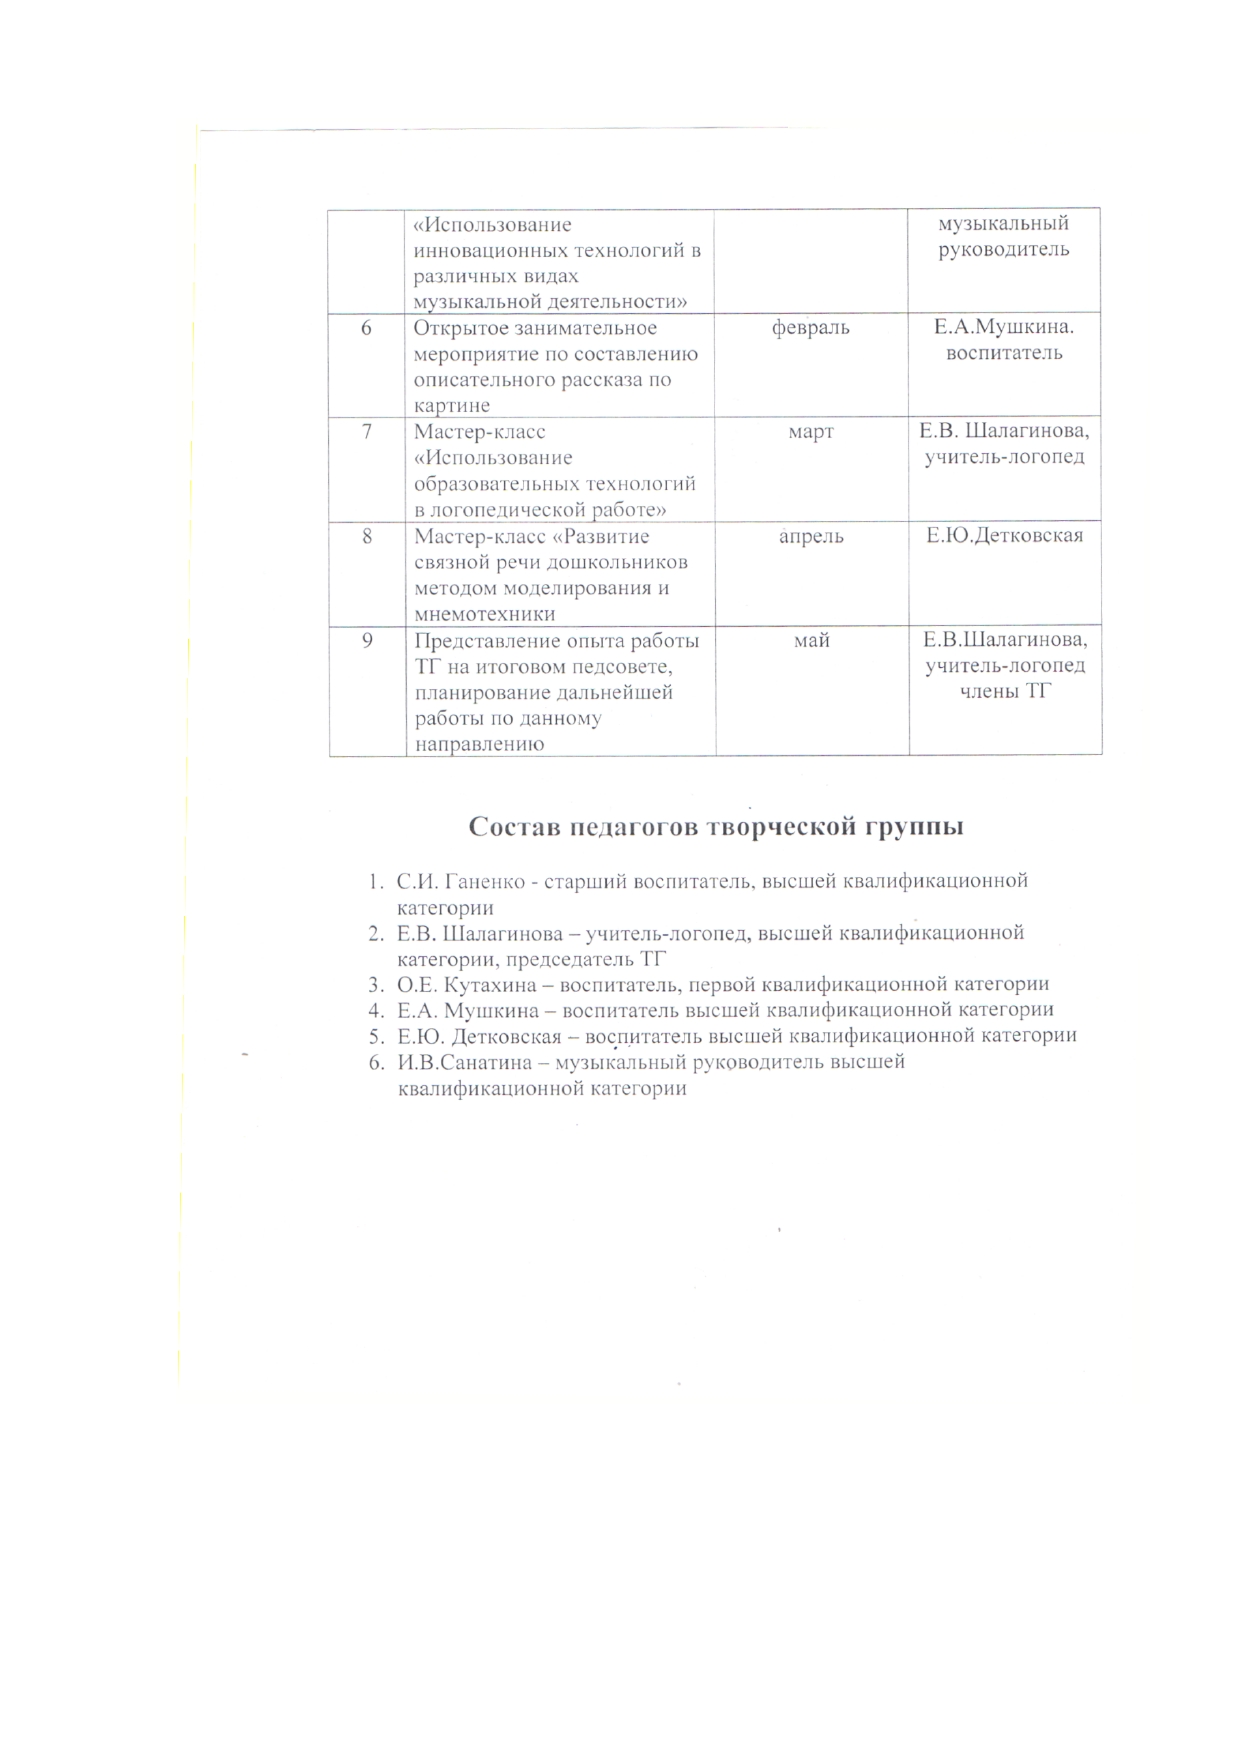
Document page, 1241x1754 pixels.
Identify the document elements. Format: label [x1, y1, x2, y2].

picture [177, 118, 1151, 1404]
